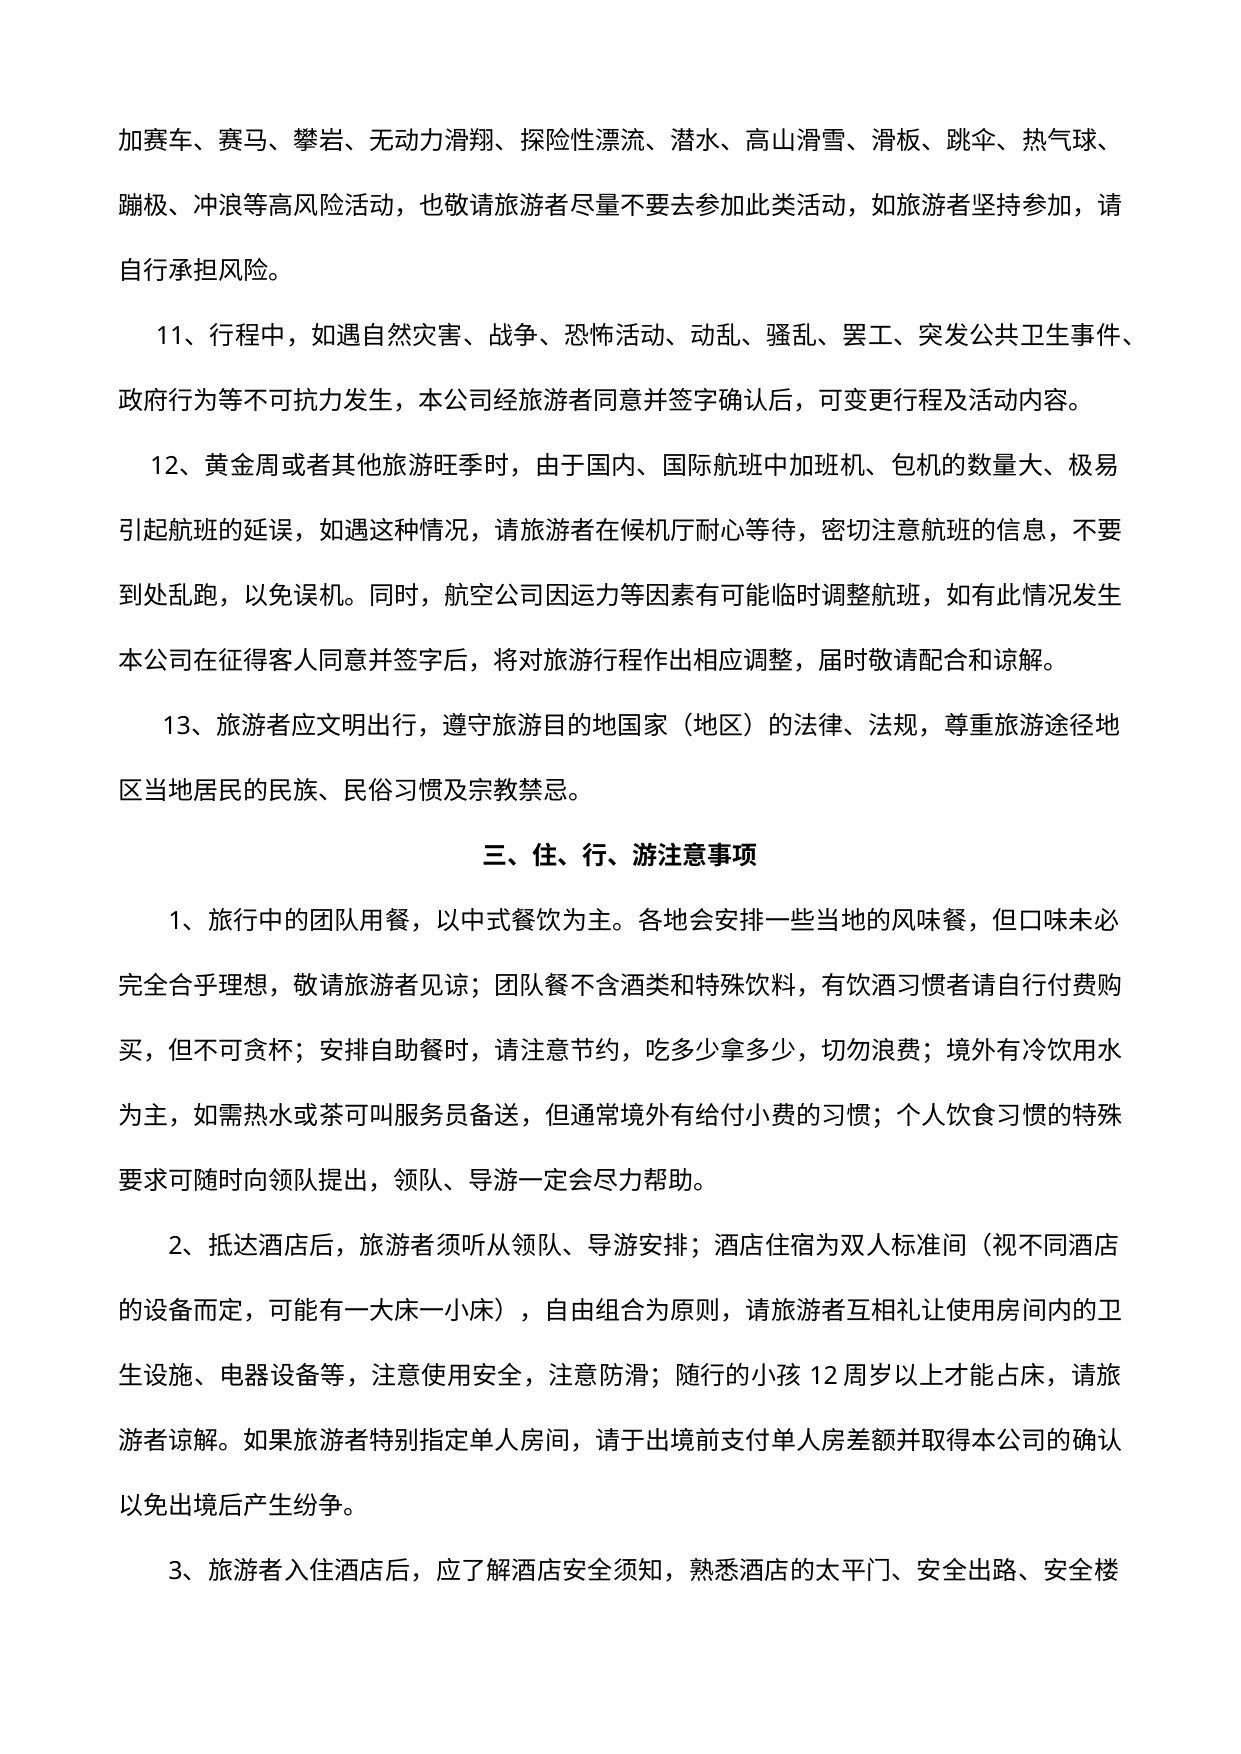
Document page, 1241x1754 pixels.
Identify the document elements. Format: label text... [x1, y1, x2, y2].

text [118, 106, 1122, 301]
text 2、抵达酒店后，旅游者须听从领队、导游安排；酒店住宿为双人标准间（视不同酒店的设备而定，可能有一大床一小床），自由组合为原则，请旅游者互相礼让使用房间内的卫生设施、电器设备等，注意使用安全，注意防滑；随行的小孩12周岁以上才能占床，请旅游者谅解。如果旅游者特别指定单人房间，请于出境前支付单人房差额并取得本公司的确认，以免出境后产生纷争。 [118, 1211, 1122, 1536]
text 13、旅游者应文明出行，遵守旅游目的地国家（地区）的法律、法规，尊重旅游途径地区当地居民的民族、民俗习惯及宗教禁忌。 [118, 691, 1122, 821]
text 三、住、行、游注意事项 [118, 821, 1122, 886]
text 12、黄金周或者其他旅游旺季时，由于国内、国际航班中加班机、包机的数量大、极易引起航班的延误，如遇这种情况，请旅游者在候机厅耐心等待，密切注意航班的信息，不要到处乱跑，以免误机。同时，航空公司因运力等因素有可能临时调整航班，如有此情况发生，本公司在征得客人同意并签字后，将对旅游行程作出相应调整，届时敬请配合和谅解。 [118, 431, 1122, 691]
text 11、行程中，如遇自然灾害、战争、恐怖活动、动乱、骚乱、罢工、突发公共卫生事件、政府行为等不可抗力发生，本公司经旅游者同意并签字确认后，可变更行程及活动内容。 [118, 301, 1122, 431]
text 1、旅行中的团队用餐，以中式餐饮为主。各地会安排一些当地的风味餐，但口味未必完全合乎理想，敬请旅游者见谅；团队餐不含酒类和特殊饮料，有饮酒习惯者请自行付费购买，但不可贪杯；安排自助餐时，请注意节约，吃多少拿多少，切勿浪费；境外有冷饮用水为主，如需热水或茶可叫服务员备送，但通常境外有给付小费的习惯；个人饮食习惯的特殊要求可随时向领队提出，领队、导游一定会尽力帮助。 [118, 886, 1122, 1211]
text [118, 1536, 1122, 1601]
